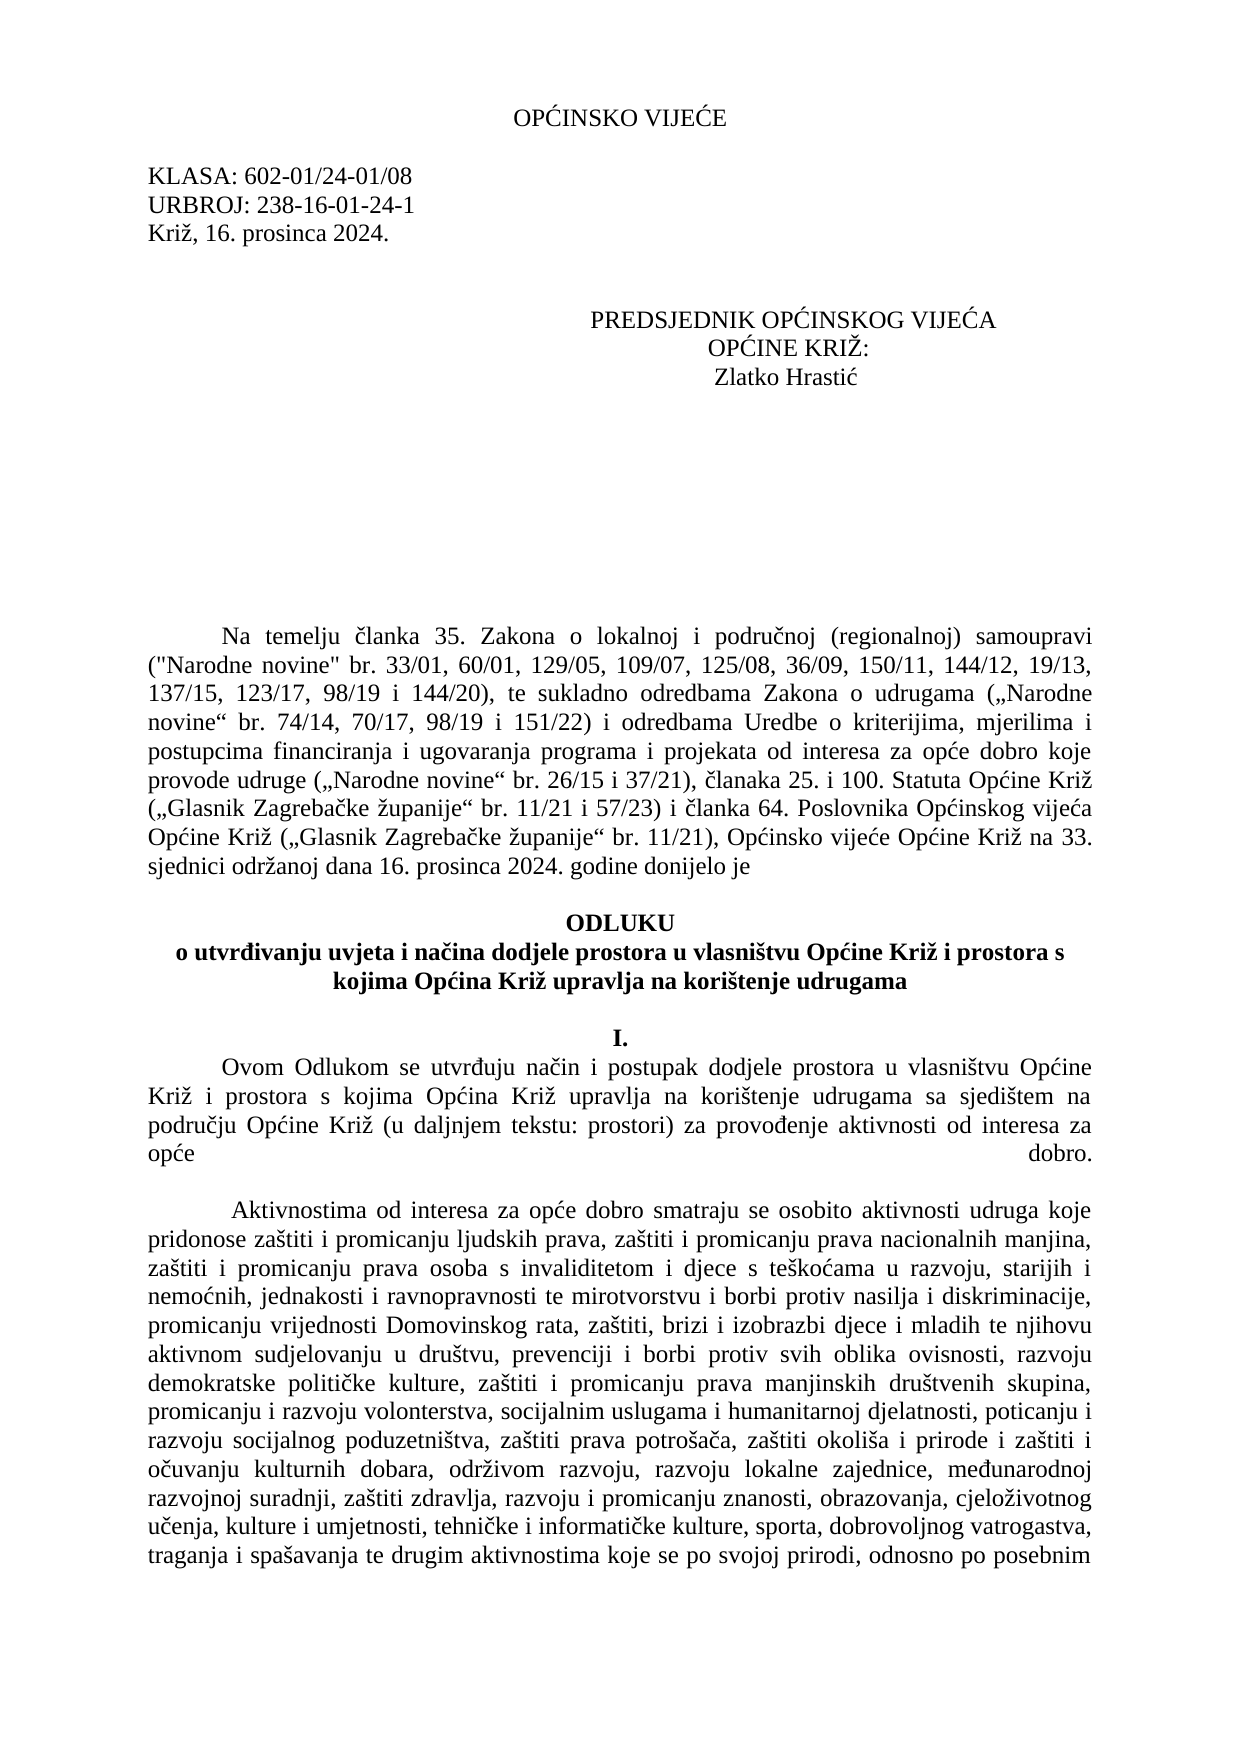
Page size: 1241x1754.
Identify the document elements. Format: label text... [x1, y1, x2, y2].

text KLASA: 602-01/24-01/08 [148, 161, 1093, 190]
text Križ, 16. prosinca 2024. [148, 218, 1093, 247]
text Zlatko Hrastić [590, 362, 1093, 391]
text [148, 1195, 1093, 1569]
text OPĆINE KRIŽ: [664, 333, 1093, 362]
text PREDSJEDNIK OPĆINSKOG VIJEĆA [516, 305, 1093, 333]
text I. [148, 1023, 1093, 1052]
text OPĆINSKO VIJEĆE [148, 103, 1093, 132]
text Ovom Odlukom se utvrđuju način i postupak dodjele prostora u vlasništvu Općine Križ i prostora s kojima Općina Križ upravlja na korištenje udrugama sa sjedištem na području Općine Križ (u daljnjem tekstu: prostori) za provođenje aktivnosti od interesa za opće dobro. [148, 1052, 1093, 1195]
text ODLUKU [148, 908, 1093, 937]
text o utvrđivanju uvjeta i načina dodjele prostora u vlasništvu Općine Križ i prostora s kojima Općina Križ upravlja na korištenje udrugama [148, 937, 1093, 995]
text URBROJ: 238-16-01-24-1 [148, 190, 1093, 218]
text Na temelju članka 35. Zakona o lokalnoj i područnoj (regionalnoj) samoupravi ("Narodne novine" br. 33/01, 60/01, 129/05, 109/07, 125/08, 36/09, 150/11, 144/12, 19/13, 137/15, 123/17, 98/19 i 144/20), te sukladno odredbama Zakona o udrugama („Narodne novine“ br. 74/14, 70/17, 98/19 i 151/22) i odredbama Uredbe o kriterijima, mjerilima i postupcima financiranja i ugovaranja programa i projekata od interesa za opće dobro koje provode udruge („Narodne novine“ br. 26/15 i 37/21), članaka 25. i 100. Statuta Općine Križ („Glasnik Zagrebačke županije“ br. 11/21 i 57/23) i članka 64. Poslovnika Općinskog vijeća Općine Križ („Glasnik Zagrebačke županije“ br. 11/21), Općinsko vijeće Općine Križ na 33. sjednici održanoj dana 16. prosinca 2024. godine donijelo je [148, 621, 1093, 880]
